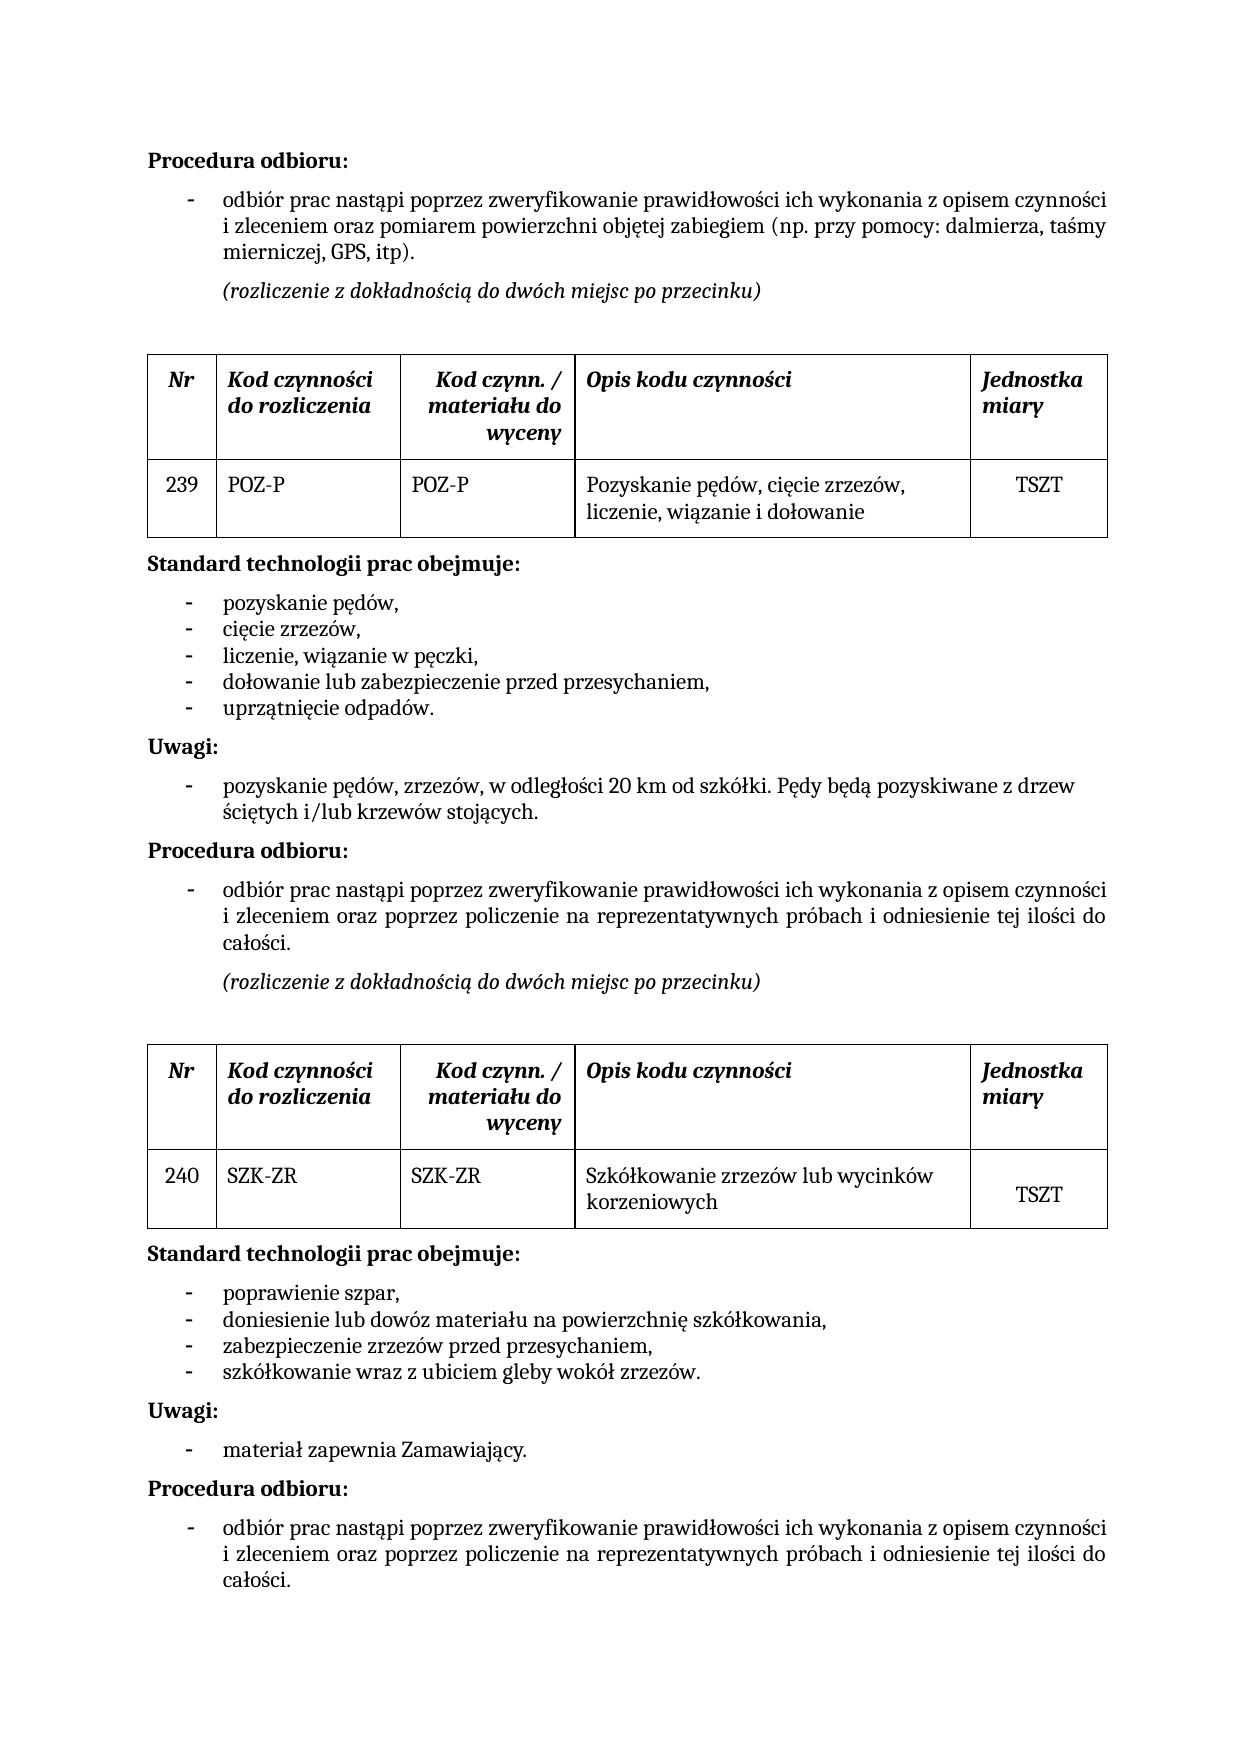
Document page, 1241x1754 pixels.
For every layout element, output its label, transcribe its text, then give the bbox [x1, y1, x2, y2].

text Procedura odbioru: [148, 148, 1107, 174]
list doniesienie lub dowóz materiału na powierzchnię szkółkowania, [185, 1306, 1107, 1333]
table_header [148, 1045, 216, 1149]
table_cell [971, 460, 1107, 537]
text Procedura odbioru: [148, 1476, 1107, 1502]
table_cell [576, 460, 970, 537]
list szkółkowanie wraz z ubiciem gleby wokół zrzezów. [185, 1359, 1107, 1386]
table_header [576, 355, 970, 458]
text (rozliczenie z dokładnością do dwóch miejsc po przecinku) [148, 968, 1107, 995]
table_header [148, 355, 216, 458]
list zabezpieczenie zrzezów przed przesychaniem, [185, 1333, 1107, 1359]
text (rozliczenie z dokładnością do dwóch miejsc po przecinku) [148, 278, 1107, 304]
list pozyskanie pędów, zrzezów, w odległości 20 km od szkółki. Pędy będą pozyskiwane z drzew ściętych i/lub krzewów stojących. [185, 773, 1107, 826]
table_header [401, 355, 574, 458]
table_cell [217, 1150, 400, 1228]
list cięcie zrzezów, [185, 616, 1107, 642]
list pozyskanie pędów, [185, 590, 1107, 616]
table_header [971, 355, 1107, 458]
text Uwagi: [148, 734, 1107, 760]
text Standard technologii prac obejmuje: [148, 1241, 1107, 1268]
list dołowanie lub zabezpieczenie przed przesychaniem, [185, 669, 1107, 695]
list liczenie, wiązanie w pęczki, [185, 642, 1107, 669]
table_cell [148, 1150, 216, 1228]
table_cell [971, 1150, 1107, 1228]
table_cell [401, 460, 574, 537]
text Procedura odbioru: [148, 838, 1107, 864]
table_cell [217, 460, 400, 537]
list materiał zapewnia Zamawiający. [185, 1437, 1107, 1463]
list odbiór prac nastąpi poprzez zweryfikowanie prawidłowości ich wykonania z opisem czynności i zleceniem oraz poprzez policzenie na reprezentatywnych próbach i odniesienie tej ilości do całości. [185, 1514, 1107, 1594]
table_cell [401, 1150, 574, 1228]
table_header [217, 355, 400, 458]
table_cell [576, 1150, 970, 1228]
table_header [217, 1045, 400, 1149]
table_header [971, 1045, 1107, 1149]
text Standard technologii prac obejmuje: [148, 551, 1107, 577]
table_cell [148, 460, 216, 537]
list odbiór prac nastąpi poprzez zweryfikowanie prawidłowości ich wykonania z opisem czynności i zleceniem oraz pomiarem powierzchni objętej zabiegiem (np. przy pomocy: dalmierza, taśmy mierniczej, GPS, itp). [185, 186, 1107, 266]
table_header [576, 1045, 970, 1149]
list poprawienie szpar, [185, 1280, 1107, 1306]
list odbiór prac nastąpi poprzez zweryfikowanie prawidłowości ich wykonania z opisem czynności i zleceniem oraz poprzez policzenie na reprezentatywnych próbach i odniesienie tej ilości do całości. [185, 877, 1107, 956]
list uprzątnięcie odpadów. [185, 695, 1107, 721]
text Uwagi: [148, 1398, 1107, 1424]
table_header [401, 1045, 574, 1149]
